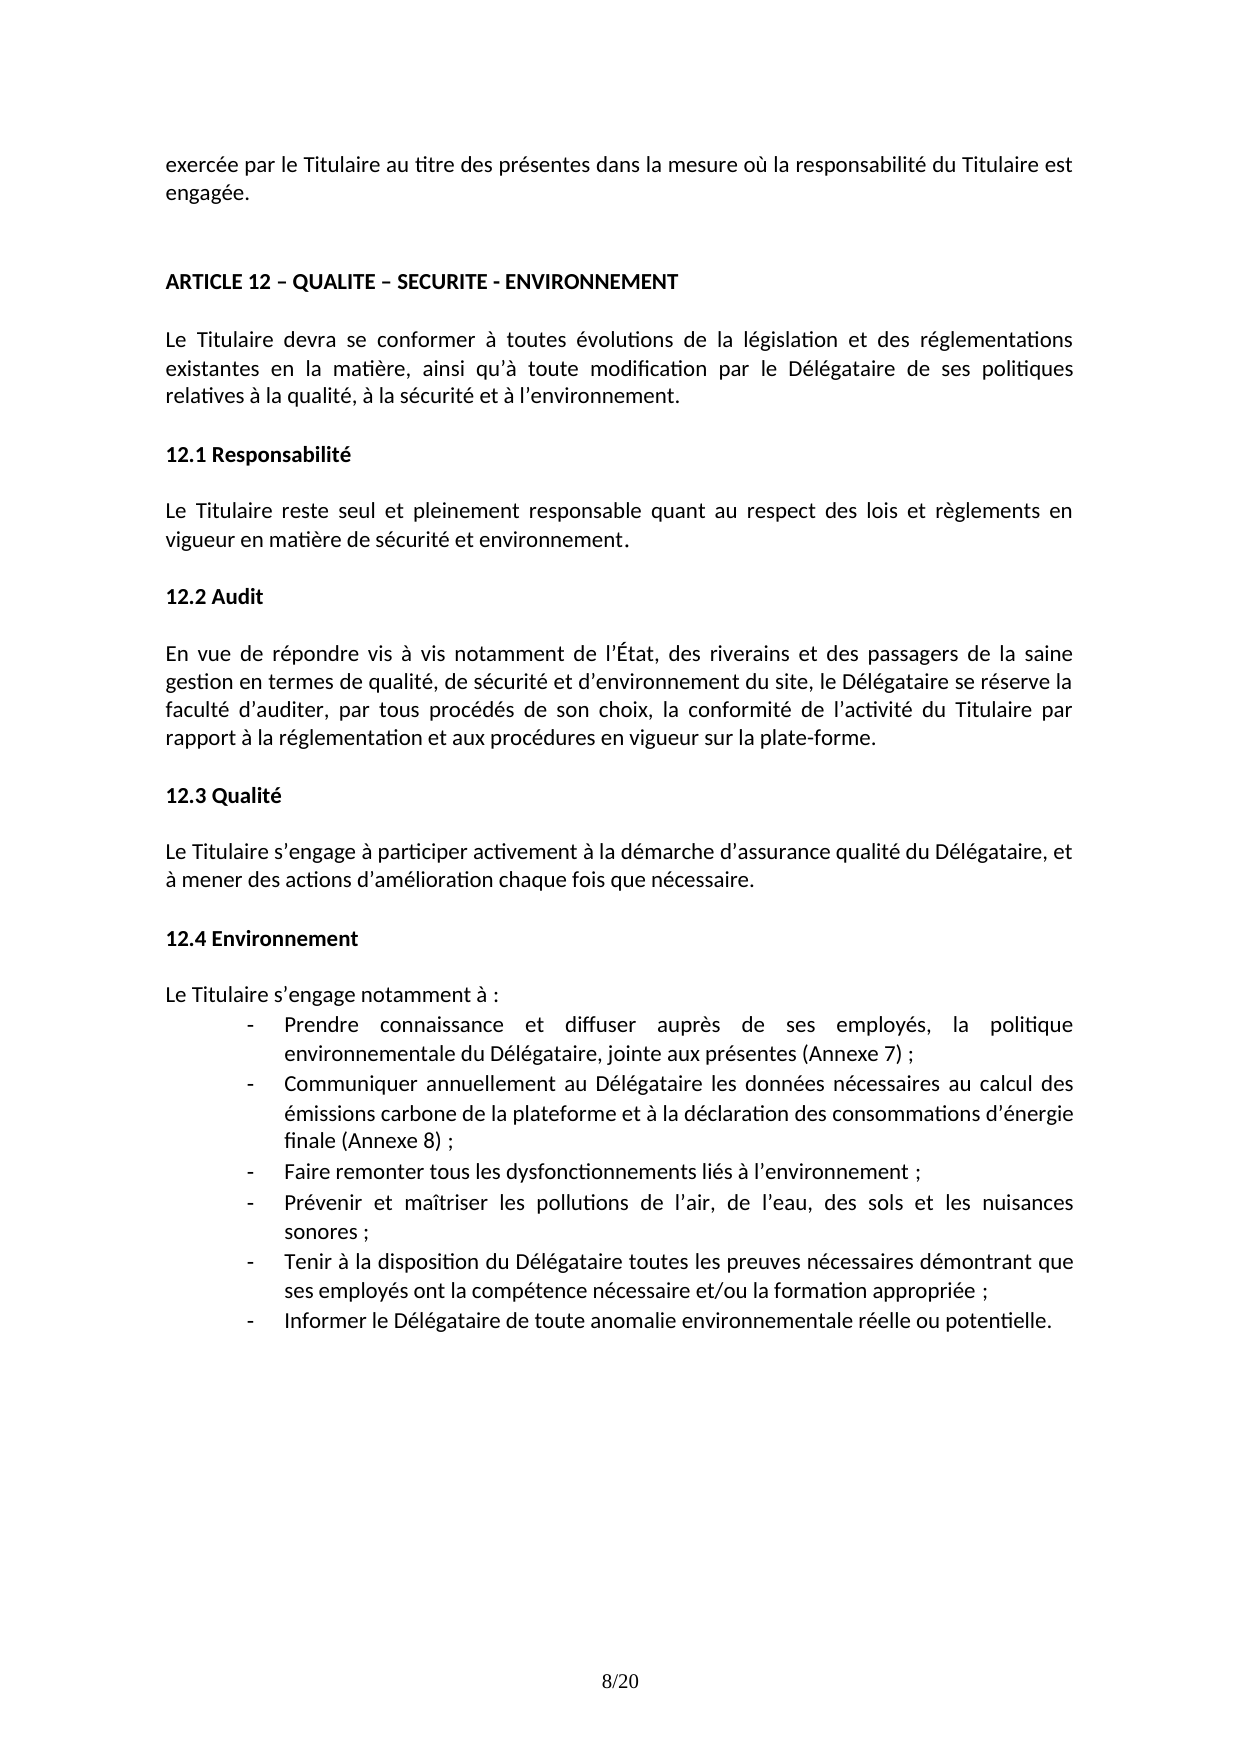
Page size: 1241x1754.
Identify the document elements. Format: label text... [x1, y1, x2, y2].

list 12.3 Qualité [165, 781, 1075, 809]
list 12.2 Audit [165, 582, 1075, 610]
list Prévenir et maîtriser les pollutions de l’air, de l’eau, des sols et les nuisances sonores ; [247, 1186, 1075, 1245]
list Informer le Délégataire de toute anomalie environnementale réelle ou potentielle. [247, 1304, 1075, 1336]
list Le Titulaire reste seul et pleinement responsable quant au respect des lois et règlements en vigueur en matière de sécurité et environnement. [165, 496, 1075, 553]
text 12.1 Responsabilité [165, 440, 1075, 468]
subtitle ARTICLE 12 – QUALITE – SECURITE - ENVIRONNEMENT [165, 267, 1075, 295]
text Le Titulaire s’engage notamment à : [165, 980, 1075, 1008]
list Prendre connaissance et diffuser auprès de ses employés, la politique environnementale du Délégataire, jointe aux présentes (Annexe 7) ; [247, 1008, 1075, 1067]
list Faire remonter tous les dysfonctionnements liés à l’environnement ; [247, 1155, 1075, 1186]
list Communiquer annuellement au Délégataire les données nécessaires au calcul des émissions carbone de la plateforme et à la déclaration des consommations d’énergie finale (Annexe 8) ; [247, 1067, 1075, 1155]
text Le Titulaire s’engage à participer activement à la démarche d’assurance qualité du Délégataire, et à mener des actions d’amélioration chaque fois que nécessaire. [165, 837, 1075, 893]
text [165, 150, 1075, 206]
list En vue de répondre vis à vis notamment de l’État, des riverains et des passagers de la saine gestion en termes de qualité, de sécurité et d’environnement du site, le Délégataire se réserve la faculté d’auditer, par tous procédés de son choix, la conformité de l’activité du Titulaire par rapport à la réglementation et aux procédures en vigueur sur la plate-forme. [165, 639, 1075, 751]
list Tenir à la disposition du Délégataire toutes les preuves nécessaires démontrant que ses employés ont la compétence nécessaire et/ou la formation appropriée ; [247, 1245, 1075, 1304]
text Le Titulaire devra se conformer à toutes évolutions de la législation et des réglementations existantes en la matière, ainsi qu’à toute modification par le Délégataire de ses politiques relatives à la qualité, à la sécurité et à l’environnement. [165, 326, 1075, 410]
list 12.4 Environnement [165, 924, 1075, 952]
